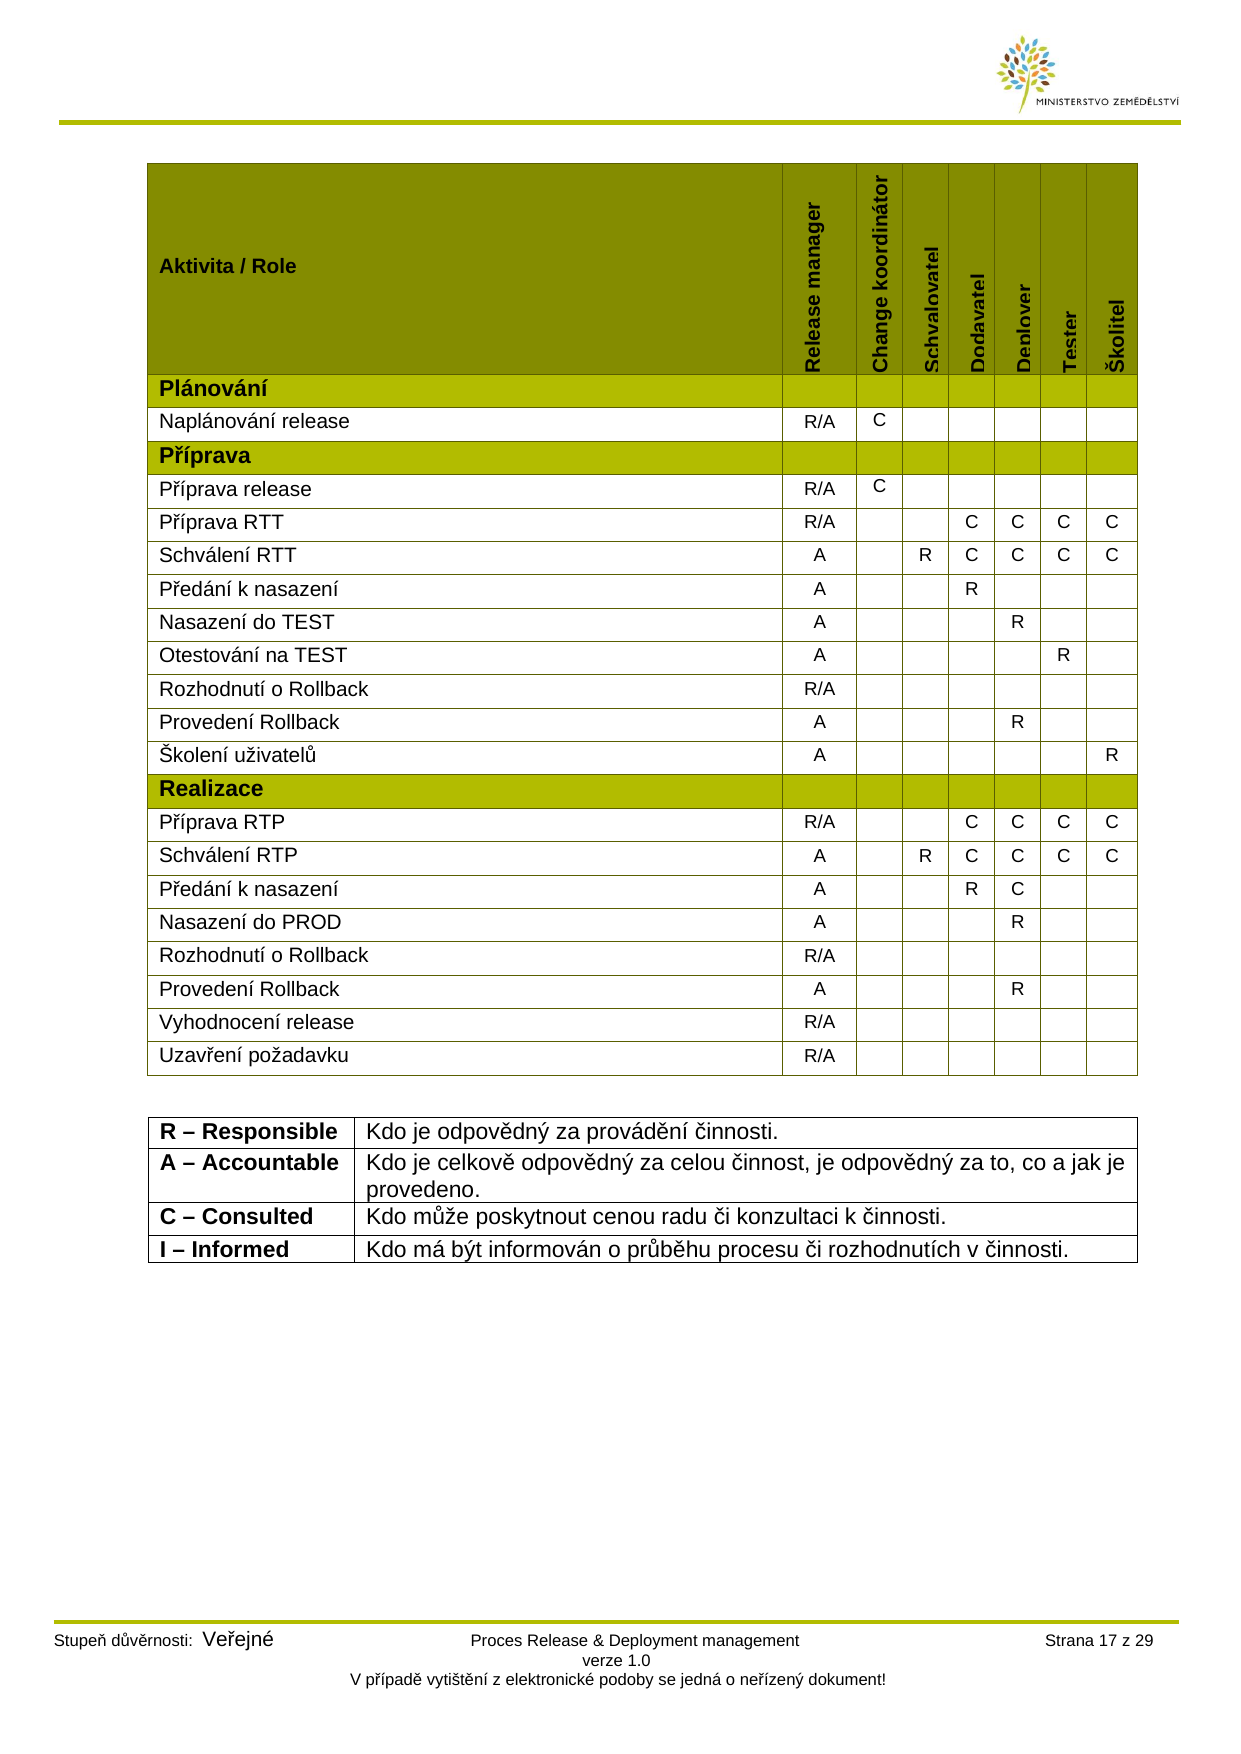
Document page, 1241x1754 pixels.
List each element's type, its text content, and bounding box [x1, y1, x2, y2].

table_cell Rozhodnutí o Rollback [148, 675, 782, 708]
table_cell [949, 609, 994, 641]
table_cell C [1087, 509, 1137, 541]
table_cell [1041, 742, 1086, 774]
table_cell [949, 909, 994, 941]
table_cell Naplánování release [148, 408, 782, 441]
table_header Dodavatel [949, 164, 994, 374]
table_cell [1041, 909, 1086, 941]
table_cell C [857, 475, 902, 508]
picture [994, 29, 1182, 118]
table_cell [1087, 942, 1137, 974]
table_cell Kdo je celkově odpovědný za celou činnost, je odpovědný za to, co a jak je provedeno. [355, 1149, 1137, 1202]
table_cell C – Consulted [149, 1203, 354, 1235]
table_cell [903, 575, 948, 608]
table_cell [857, 609, 902, 641]
table_cell C [1041, 542, 1086, 574]
table_cell Příprava [148, 442, 782, 474]
table_cell [1087, 909, 1137, 941]
table_cell R/A [783, 408, 856, 441]
table_cell [995, 742, 1040, 774]
table_cell [903, 942, 948, 974]
table_cell [949, 976, 994, 1008]
table_cell [1087, 775, 1137, 808]
table_cell C [1041, 842, 1086, 874]
table_cell [949, 375, 994, 407]
table_cell A [783, 976, 856, 1008]
table_cell Schválení RTP [148, 842, 782, 874]
table_cell C [995, 542, 1040, 574]
table_cell [857, 642, 902, 674]
table_cell [857, 775, 902, 808]
table_cell [1041, 709, 1086, 741]
table_cell [857, 1042, 902, 1074]
table_cell [1041, 408, 1086, 441]
table_cell Provedení Rollback [148, 976, 782, 1008]
table_cell [1087, 876, 1137, 908]
table_header Tester [1041, 164, 1086, 374]
table_cell [995, 575, 1040, 608]
table_cell Nasazení do PROD [148, 909, 782, 941]
table_cell [1041, 976, 1086, 1008]
table_cell [1041, 942, 1086, 974]
table_cell [857, 842, 902, 874]
table_cell [1087, 375, 1137, 407]
table_cell Příprava RTT [148, 509, 782, 541]
table_cell R/A [783, 809, 856, 841]
table_cell R [995, 976, 1040, 1008]
table_cell [995, 775, 1040, 808]
table_cell [857, 675, 902, 708]
table_cell R [1041, 642, 1086, 674]
table_cell [903, 609, 948, 641]
table_cell [903, 675, 948, 708]
table_cell A [783, 876, 856, 908]
table_cell [949, 642, 994, 674]
table_cell [903, 909, 948, 941]
table_cell A [783, 709, 856, 741]
table_cell [857, 742, 902, 774]
table_cell A [783, 542, 856, 574]
table_cell R [949, 575, 994, 608]
table_cell R/A [783, 942, 856, 974]
table_cell Kdo má být informován o průběhu procesu či rozhodnutích v činnosti. [355, 1236, 1137, 1262]
table_cell [903, 642, 948, 674]
table_cell [903, 442, 948, 474]
table_cell [1041, 475, 1086, 508]
table_cell [1041, 609, 1086, 641]
table_cell [995, 675, 1040, 708]
table_header Kdo je odpovědný za provádění činnosti. [355, 1118, 1137, 1148]
table_cell [995, 375, 1040, 407]
table_cell [857, 942, 902, 974]
table_cell [1087, 976, 1137, 1008]
table_cell C [949, 542, 994, 574]
table_header Školitel [1087, 164, 1137, 374]
table_cell A [783, 575, 856, 608]
table_cell [783, 775, 856, 808]
table_cell C [1087, 842, 1137, 874]
table_cell [995, 942, 1040, 974]
table_cell [949, 1009, 994, 1041]
table_cell A – Accountable [149, 1149, 354, 1202]
table_cell [857, 375, 902, 407]
table_cell [857, 509, 902, 541]
table_cell [949, 709, 994, 741]
table_cell [1087, 609, 1137, 641]
table_cell [903, 775, 948, 808]
table_cell [995, 1042, 1040, 1074]
table_cell R/A [783, 1009, 856, 1041]
table_cell R/A [783, 475, 856, 508]
table_cell [995, 408, 1040, 441]
table_header Deployer [995, 164, 1040, 374]
table_cell Realizace [148, 775, 782, 808]
table_cell R [903, 542, 948, 574]
table_cell [995, 1009, 1040, 1041]
table_header Aktivita / Role [148, 164, 782, 374]
table_cell [857, 709, 902, 741]
table_cell [949, 675, 994, 708]
table_cell R [995, 609, 1040, 641]
table_cell R [949, 876, 994, 908]
table_cell Otestování na TEST [148, 642, 782, 674]
table_cell [857, 1009, 902, 1041]
table_cell Uzavření požadavku [148, 1042, 782, 1074]
table_cell [1041, 575, 1086, 608]
table_cell [903, 1009, 948, 1041]
table_cell Provedení Rollback [148, 709, 782, 741]
table_cell Kdo může poskytnout cenou radu či konzultaci k činnosti. [355, 1203, 1137, 1235]
table_cell [1041, 1009, 1086, 1041]
table_cell [1041, 675, 1086, 708]
table_cell [1041, 876, 1086, 908]
table_cell C [949, 509, 994, 541]
table_cell C [1087, 542, 1137, 574]
table_cell [949, 475, 994, 508]
table_cell C [995, 509, 1040, 541]
table_cell R [903, 842, 948, 874]
table_cell [783, 375, 856, 407]
table_cell C [995, 809, 1040, 841]
table_cell [857, 442, 902, 474]
table_header Change koordinátor [857, 164, 902, 374]
table_cell [903, 709, 948, 741]
table_cell C [949, 842, 994, 874]
table_cell Rozhodnutí o Rollback [148, 942, 782, 974]
table_header Schvalovatel [903, 164, 948, 374]
table_cell I – Informed [149, 1236, 354, 1262]
table_cell [1041, 375, 1086, 407]
table_cell [903, 375, 948, 407]
table_cell [903, 876, 948, 908]
table_cell [857, 976, 902, 1008]
table_cell [949, 408, 994, 441]
table_cell Školení uživatelů [148, 742, 782, 774]
table_cell A [783, 742, 856, 774]
table_cell [1087, 1009, 1137, 1041]
table_cell [903, 408, 948, 441]
table_cell C [1087, 809, 1137, 841]
table_cell [949, 775, 994, 808]
table_header R – Responsible [149, 1118, 354, 1148]
table_cell [1041, 775, 1086, 808]
table_cell A [783, 609, 856, 641]
table_cell A [783, 909, 856, 941]
table_cell [995, 475, 1040, 508]
table_cell [903, 809, 948, 841]
table_cell [995, 442, 1040, 474]
table_cell [857, 575, 902, 608]
table_cell R [995, 909, 1040, 941]
table_cell R [995, 709, 1040, 741]
table_cell Nasazení do TEST [148, 609, 782, 641]
table_cell R/A [783, 1042, 856, 1074]
table_cell [857, 876, 902, 908]
table_cell [949, 442, 994, 474]
table_cell Schválení RTT [148, 542, 782, 574]
table_cell [903, 976, 948, 1008]
table_cell [857, 809, 902, 841]
table_cell C [949, 809, 994, 841]
table_cell [857, 909, 902, 941]
table_cell A [783, 642, 856, 674]
table_cell Předání k nasazení [148, 876, 782, 908]
table_cell C [1041, 509, 1086, 541]
table_cell [903, 742, 948, 774]
table_header Release manager [783, 164, 856, 374]
table_cell [1041, 442, 1086, 474]
table_cell Předání k nasazení [148, 575, 782, 608]
table_cell [903, 475, 948, 508]
table_cell [949, 742, 994, 774]
table_cell [783, 442, 856, 474]
table_cell [903, 509, 948, 541]
table_cell [1087, 1042, 1137, 1074]
table_cell R/A [783, 509, 856, 541]
table_cell C [995, 876, 1040, 908]
table_cell C [1041, 809, 1086, 841]
table_cell [1087, 675, 1137, 708]
table_cell [1087, 442, 1137, 474]
table_cell [1041, 1042, 1086, 1074]
table_cell C [995, 842, 1040, 874]
table_cell Vyhodnocení release [148, 1009, 782, 1041]
table_cell [995, 642, 1040, 674]
table_cell Příprava RTP [148, 809, 782, 841]
table_cell [1087, 475, 1137, 508]
table_cell R/A [783, 675, 856, 708]
table_cell Plánování [148, 375, 782, 407]
table_cell [1087, 575, 1137, 608]
table_cell A [783, 842, 856, 874]
table_cell [857, 542, 902, 574]
table_cell [949, 942, 994, 974]
table_cell R [1087, 742, 1137, 774]
table_cell [1087, 642, 1137, 674]
table_cell Příprava release [148, 475, 782, 508]
table_cell [1087, 709, 1137, 741]
table_cell [903, 1042, 948, 1074]
table_cell C [857, 408, 902, 441]
table_cell [1087, 408, 1137, 441]
table_cell [949, 1042, 994, 1074]
